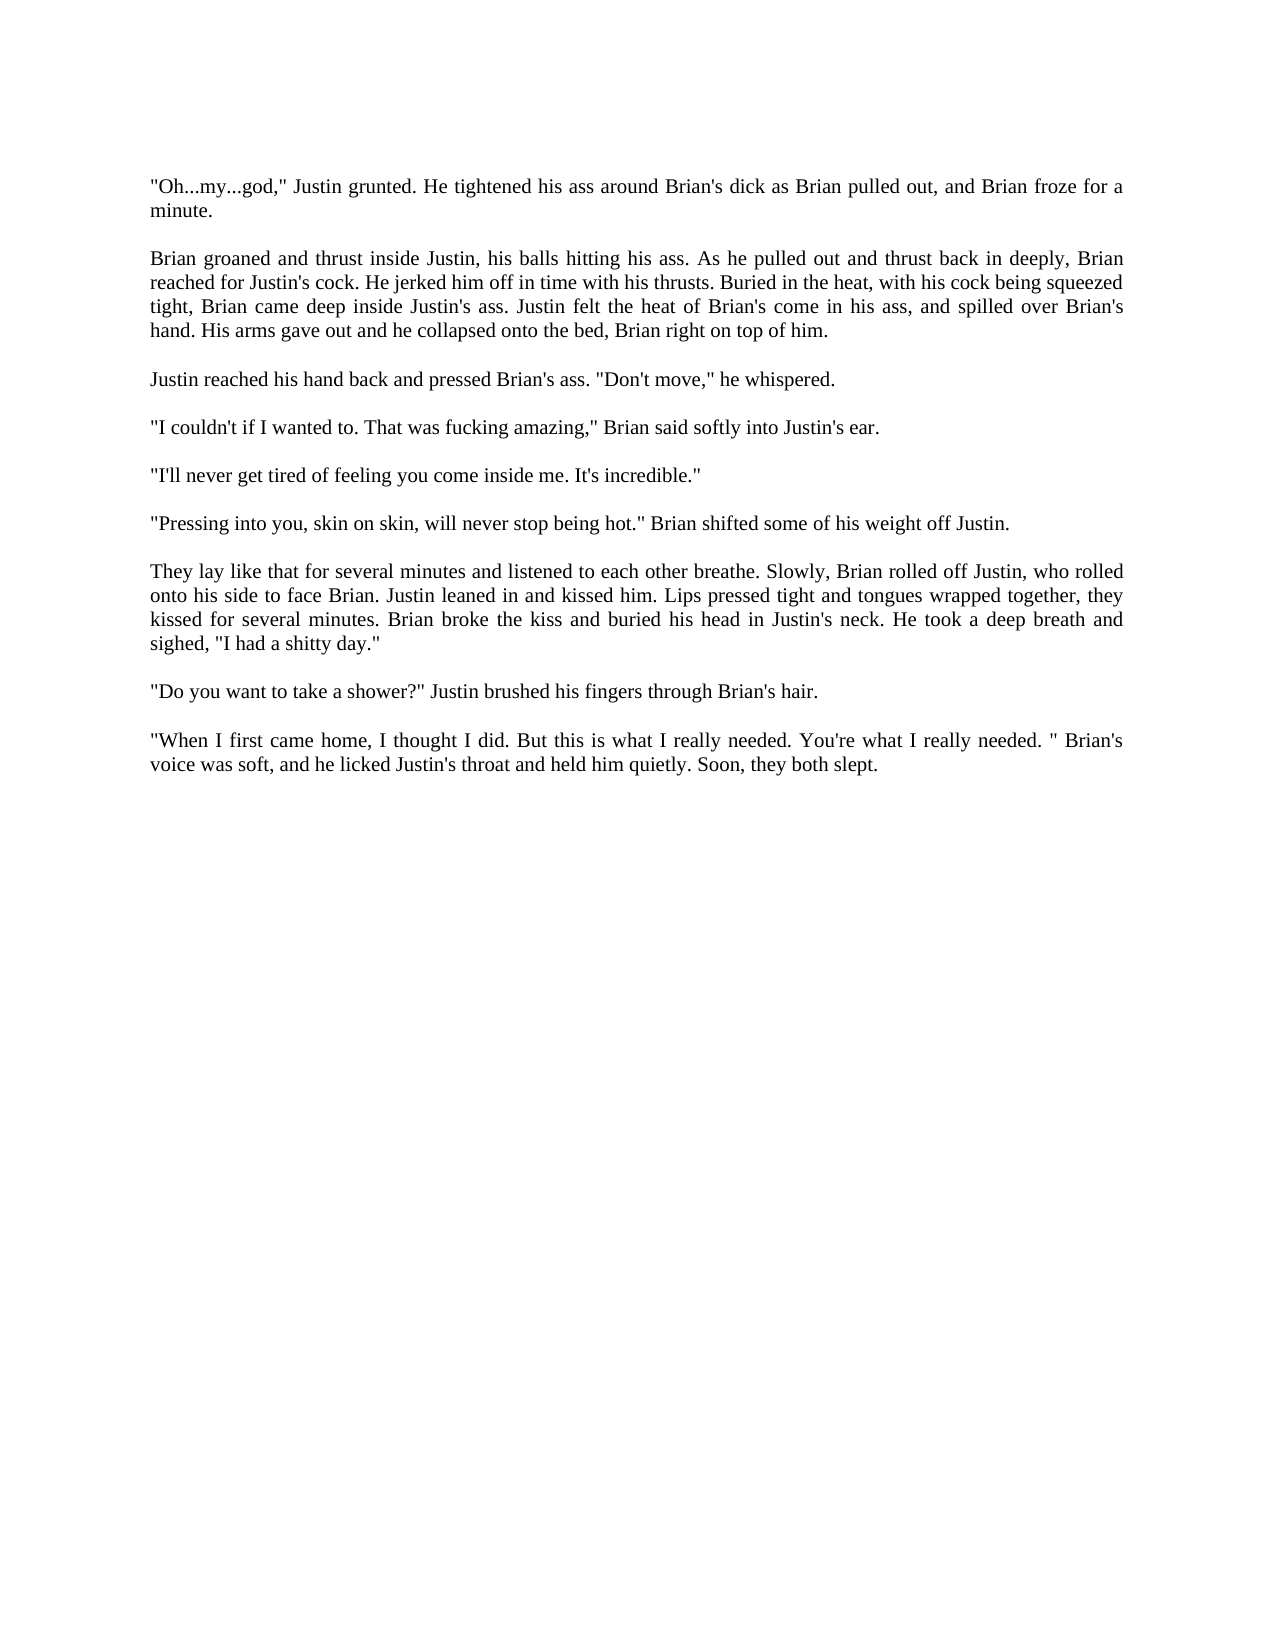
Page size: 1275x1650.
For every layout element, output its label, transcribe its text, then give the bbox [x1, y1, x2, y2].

text "Oh...my...god," Justin grunted. He tightened his ass around Brian's dick as Brian pulled out, and Brian froze for a minute. [150, 174, 1125, 222]
text They lay like that for several minutes and listened to each other breathe. Slowly, Brian rolled off Justin, who rolled onto his side to face Brian. Justin leaned in and kissed him. Lips pressed tight and tongues wrapped together, they kissed for several minutes. Brian broke the kiss and buried his head in Justin's neck. He took a deep breath and sighed, "I had a shitty day." [150, 559, 1125, 655]
text "Do you want to take a shower?" Justin brushed his fingers through Brian's hair. [150, 679, 1125, 703]
text Brian groaned and thrust inside Justin, his balls hitting his ass. As he pulled out and thrust back in deeply, Brian reached for Justin's cock. He jerked him off in time with his thrusts. Buried in the heat, with his cock being squeezed tight, Brian came deep inside Justin's ass. Justin felt the heat of Brian's come in his ass, and spilled over Brian's hand. His arms gave out and he collapsed onto the bed, Brian right on top of him. [150, 246, 1125, 342]
text "When I first came home, I thought I did. But this is what I really needed. You're what I really needed. " Brian's voice was soft, and he licked Justin's throat and held him quietly. Soon, they both slept. [150, 727, 1125, 776]
text Justin reached his hand back and pressed Brian's ass. "Don't move," he whispered. [150, 367, 1125, 391]
text "I'll never get tired of feeling you come inside me. It's incredible." [150, 463, 1125, 487]
text "Pressing into you, skin on skin, will never stop being hot." Brian shifted some of his weight off Justin. [150, 511, 1125, 535]
text "I couldn't if I wanted to. That was fucking amazing," Brian said softly into Justin's ear. [150, 415, 1125, 439]
